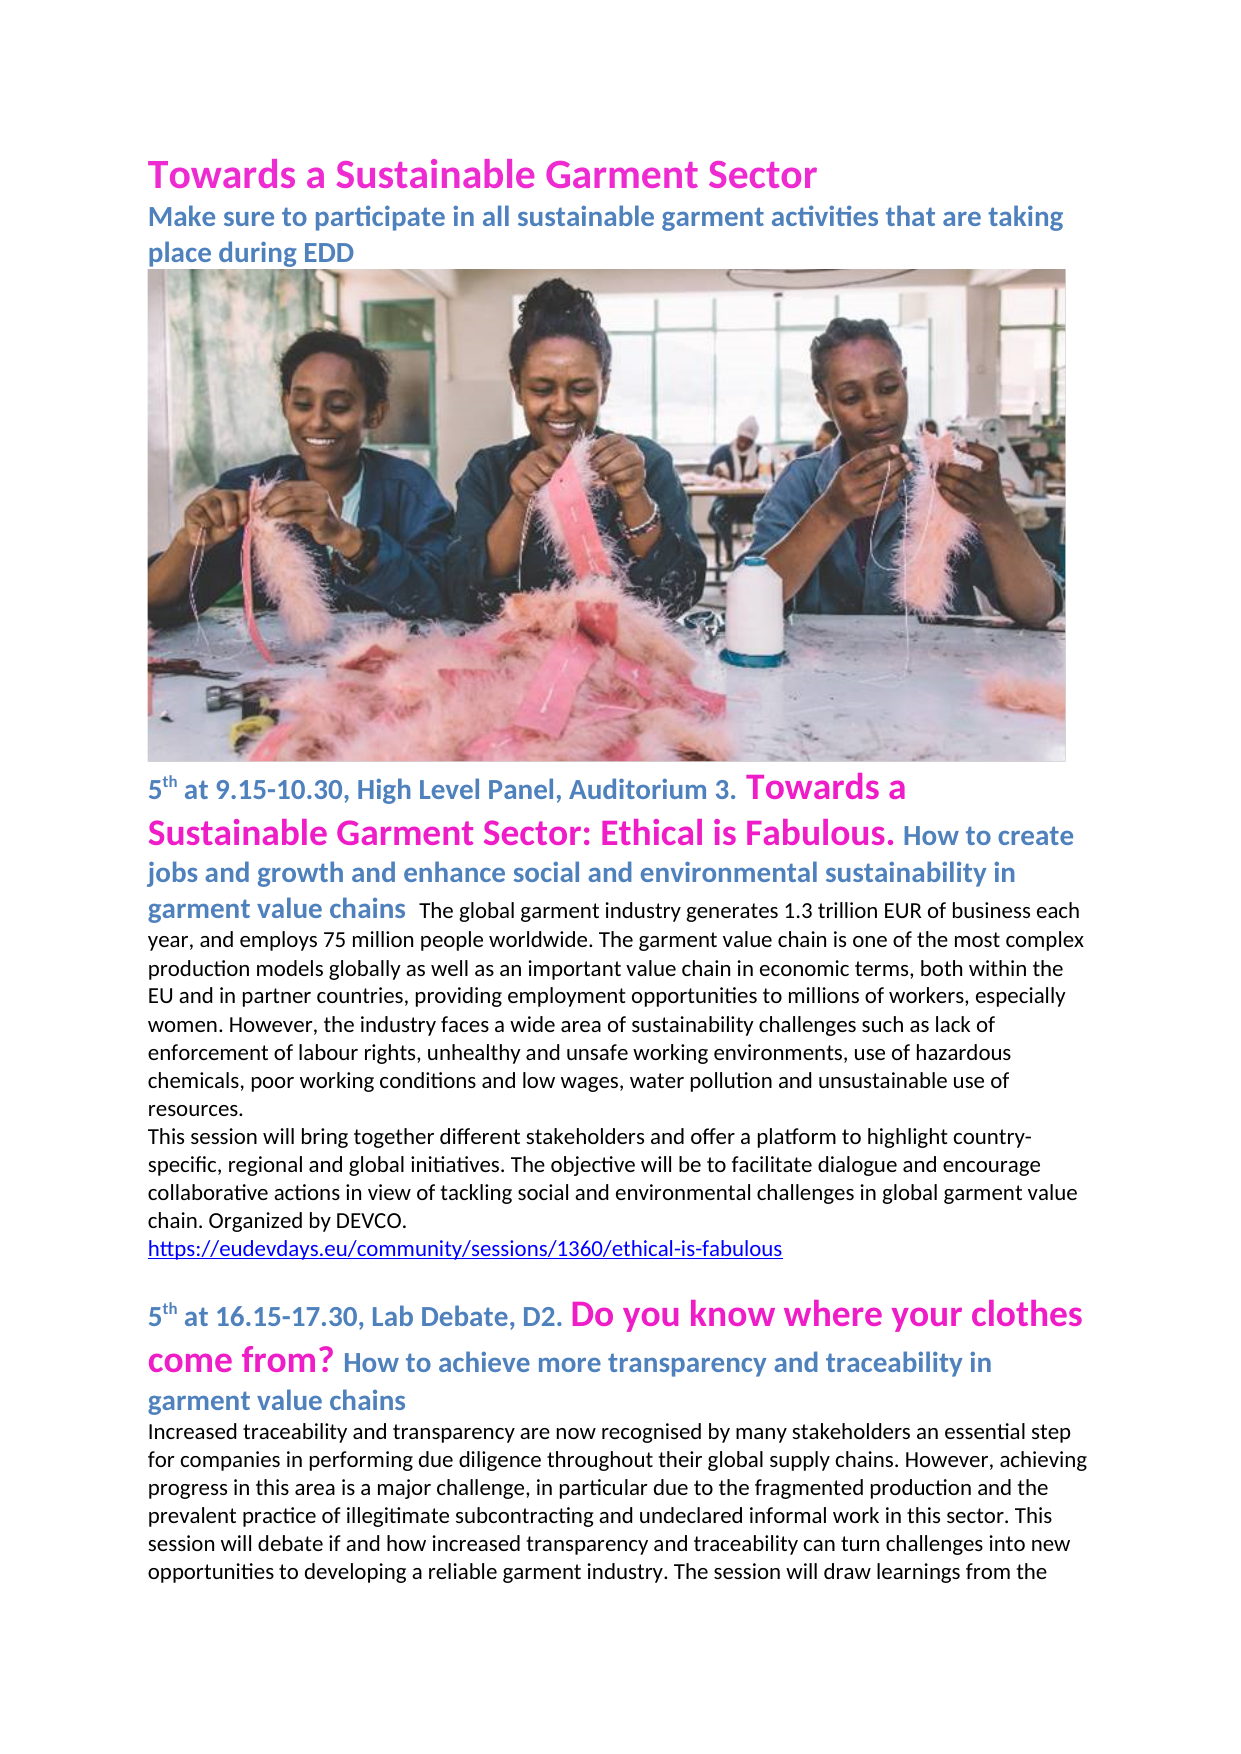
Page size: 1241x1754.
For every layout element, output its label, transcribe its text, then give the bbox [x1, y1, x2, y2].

text 5th at 16.15-17.30, Lab Debate, D2. Do you know where your clothes come from? How to achieve more transparency and traceability in garment value chains [148, 1290, 1093, 1417]
text Towards a Sustainable Garment Sector [148, 148, 1093, 198]
picture [147, 269, 1067, 763]
text 5th at 9.15-10.30, High Level Panel, Auditorium 3. Towards a Sustainable Garment Sector: Ethical is Fabulous. How to create jobs and growth and enhance social and environmental sustainability in garment value chains The global garment industry generates 1.3 trillion EUR of business each year, and employs 75 million people worldwide. The garment value chain is one of the most complex production models globally as well as an important value chain in economic terms, both within the EU and in partner countries, providing employment opportunities to millions of workers, especially women. However, the industry faces a wide area of sustainability challenges such as lack of enforcement of labour rights, unhealthy and unsafe working environments, use of hazardous chemicals, poor working conditions and low wages, water pollution and unsustainable use of resources. [148, 763, 1093, 1122]
text https://eudevdays.eu/community/sessions/1360/ethical-is-fabulous [148, 1234, 1093, 1262]
text This session will bring together different stakeholders and offer a platform to highlight country-specific, regional and global initiatives. The objective will be to facilitate dialogue and encourage collaborative actions in view of tackling social and environmental challenges in global garment value chain. Organized by DEVCO. [148, 1122, 1093, 1234]
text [148, 1417, 1093, 1585]
text Make sure to participate in all sustainable garment activities that are taking place during EDD [148, 198, 1093, 270]
